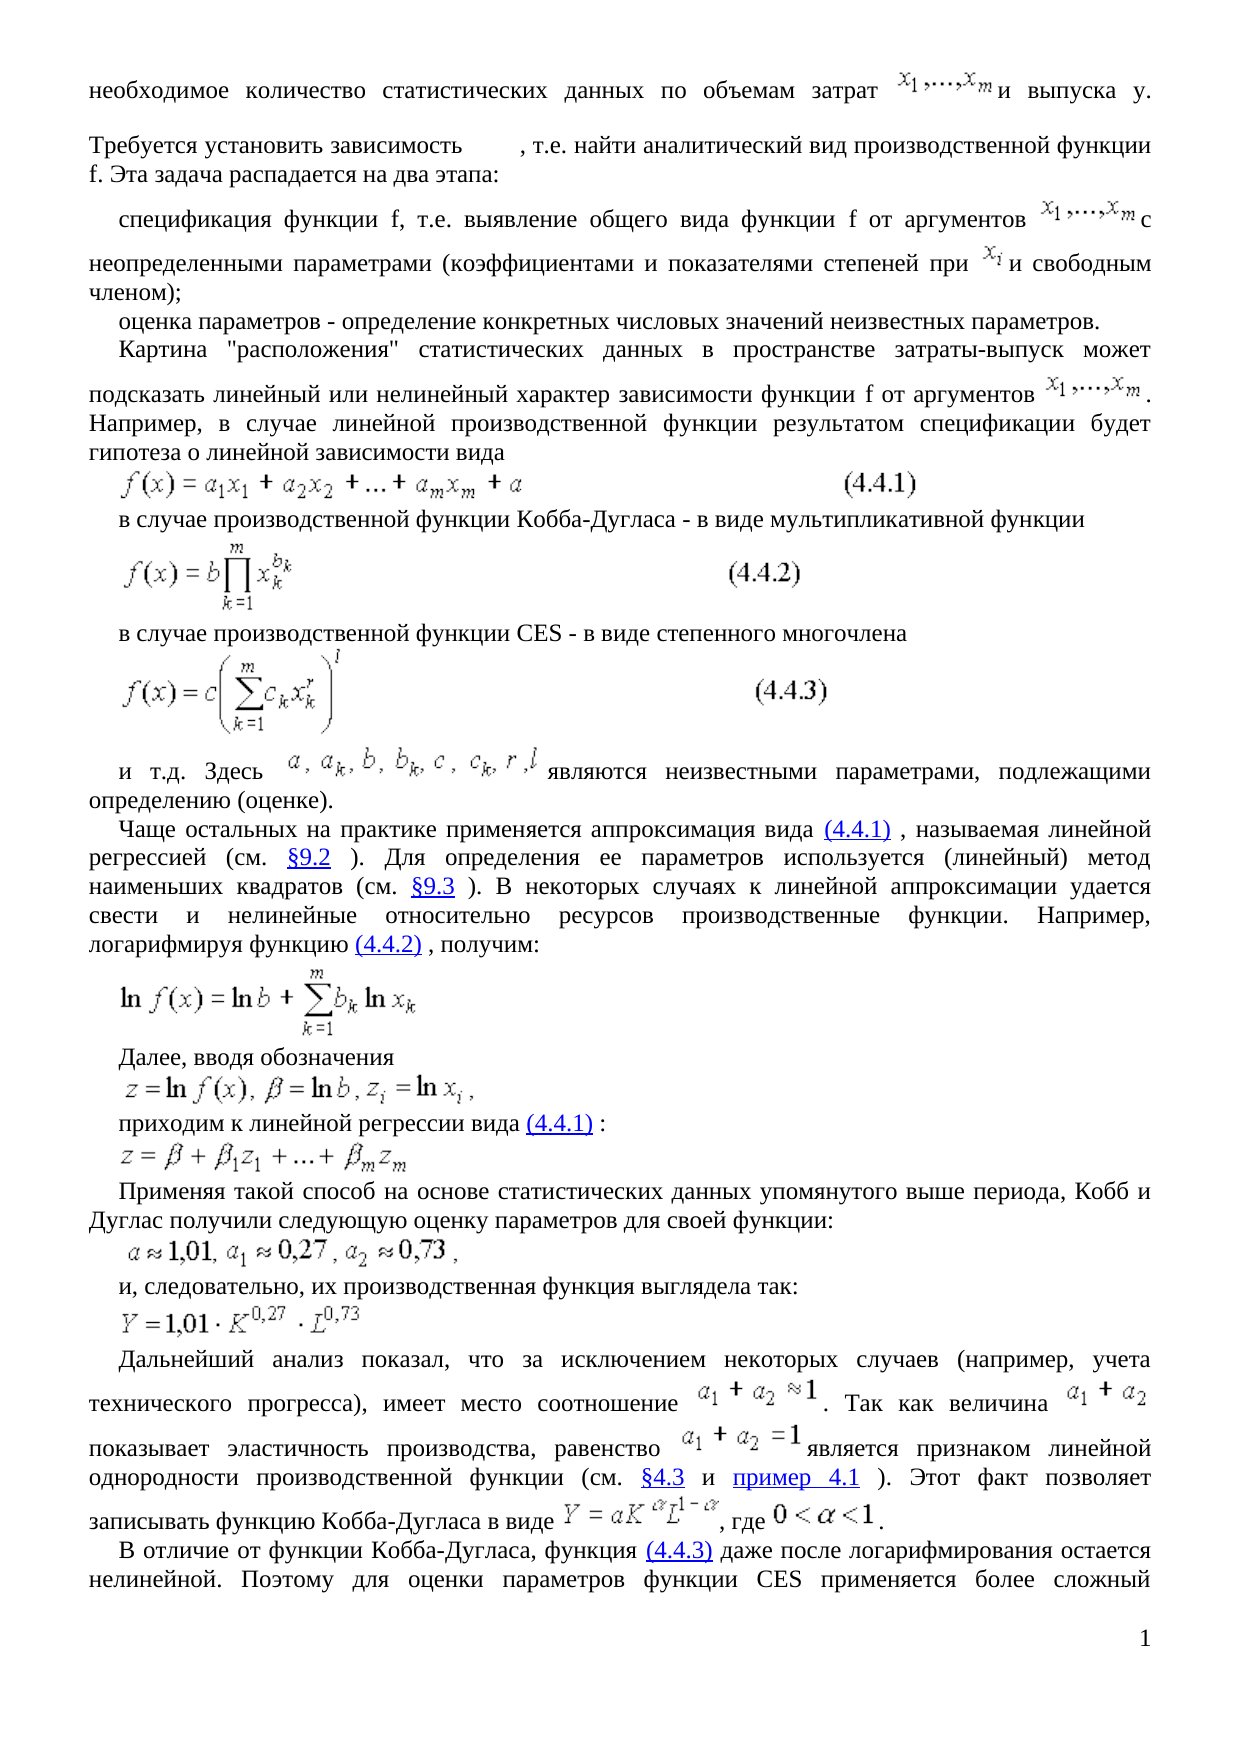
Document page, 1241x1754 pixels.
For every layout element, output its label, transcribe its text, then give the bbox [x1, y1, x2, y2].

text Применяя такой способ на основе статистических данных упомянутого выше периода, Кобб и Дуглас получили следующую оценку параметров для своей функции: [89, 1176, 1152, 1234]
picture [118, 533, 836, 618]
picture [118, 957, 425, 1042]
text в случае производственной функции Кобба-Дугласа - в виде мультипликативной функции [89, 504, 1152, 533]
picture [560, 1490, 719, 1530]
picture [694, 1372, 823, 1412]
picture [1038, 187, 1141, 227]
picture [771, 1498, 878, 1530]
text Далее, вводя обозначения [89, 1042, 1152, 1071]
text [89, 59, 1152, 188]
text в случае производственной функции CES - в виде степенного многочлена [89, 618, 1152, 647]
picture [118, 1136, 412, 1177]
picture [678, 1417, 807, 1457]
picture [1043, 363, 1146, 403]
picture [118, 1233, 462, 1272]
picture [980, 232, 1009, 272]
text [89, 1535, 1152, 1593]
text и, следовательно, их производственная функция выглядела так: [89, 1271, 1152, 1300]
picture [118, 465, 950, 505]
text спецификация функции f, т.е. выявление общего вида функции f от аргументов с неопределенными параметрами (коэффициентами и показателями степеней при и свободным членом); [89, 188, 1152, 306]
text Чаще остальных на практике применяется аппроксимация вида (4.4.1) , называемая линейной регрессией (см. §9.2 ). Для определения ее параметров используется (линейный) метод наименьших квадратов (см. §9.3 ). В некоторых случаях к линейной аппроксимации удается свести и нелинейные относительно ресурсов производственные функции. Например, логарифмируя функцию (4.4.2) , получим: [89, 814, 1152, 957]
picture [1063, 1372, 1152, 1412]
text приходим к линейной регрессии вида (4.4.1) : [89, 1108, 1152, 1137]
picture [118, 1300, 367, 1344]
picture [895, 58, 998, 99]
text Дальнейший анализ показал, что за исключением некоторых случаев (например, учета технического прогресса), имеет место соотношение . Так как величина показывает эластичность производства, равенство является признаком линейной однородности производственной функции (см. §4.3 и пример 4.1 ). Этот факт позволяет записывать функцию Кобба-Дугласа в виде , где . [89, 1344, 1152, 1535]
picture [118, 646, 858, 780]
text Картина "расположения" статистических данных в пространстве затраты-выпуск может подсказать линейный или нелинейный характер зависимости функции f от аргументов . Например, в случае линейной производственной функции результатом спецификации будет гипотеза о линейной зависимости вида [89, 334, 1152, 465]
picture [118, 1070, 478, 1109]
text оценка параметров - определение конкретных числовых значений неизвестных параметров. [89, 306, 1152, 334]
text и т.д. Здесь являются неизвестными параметрами, подлежащими определению (оценке). [89, 742, 1152, 814]
